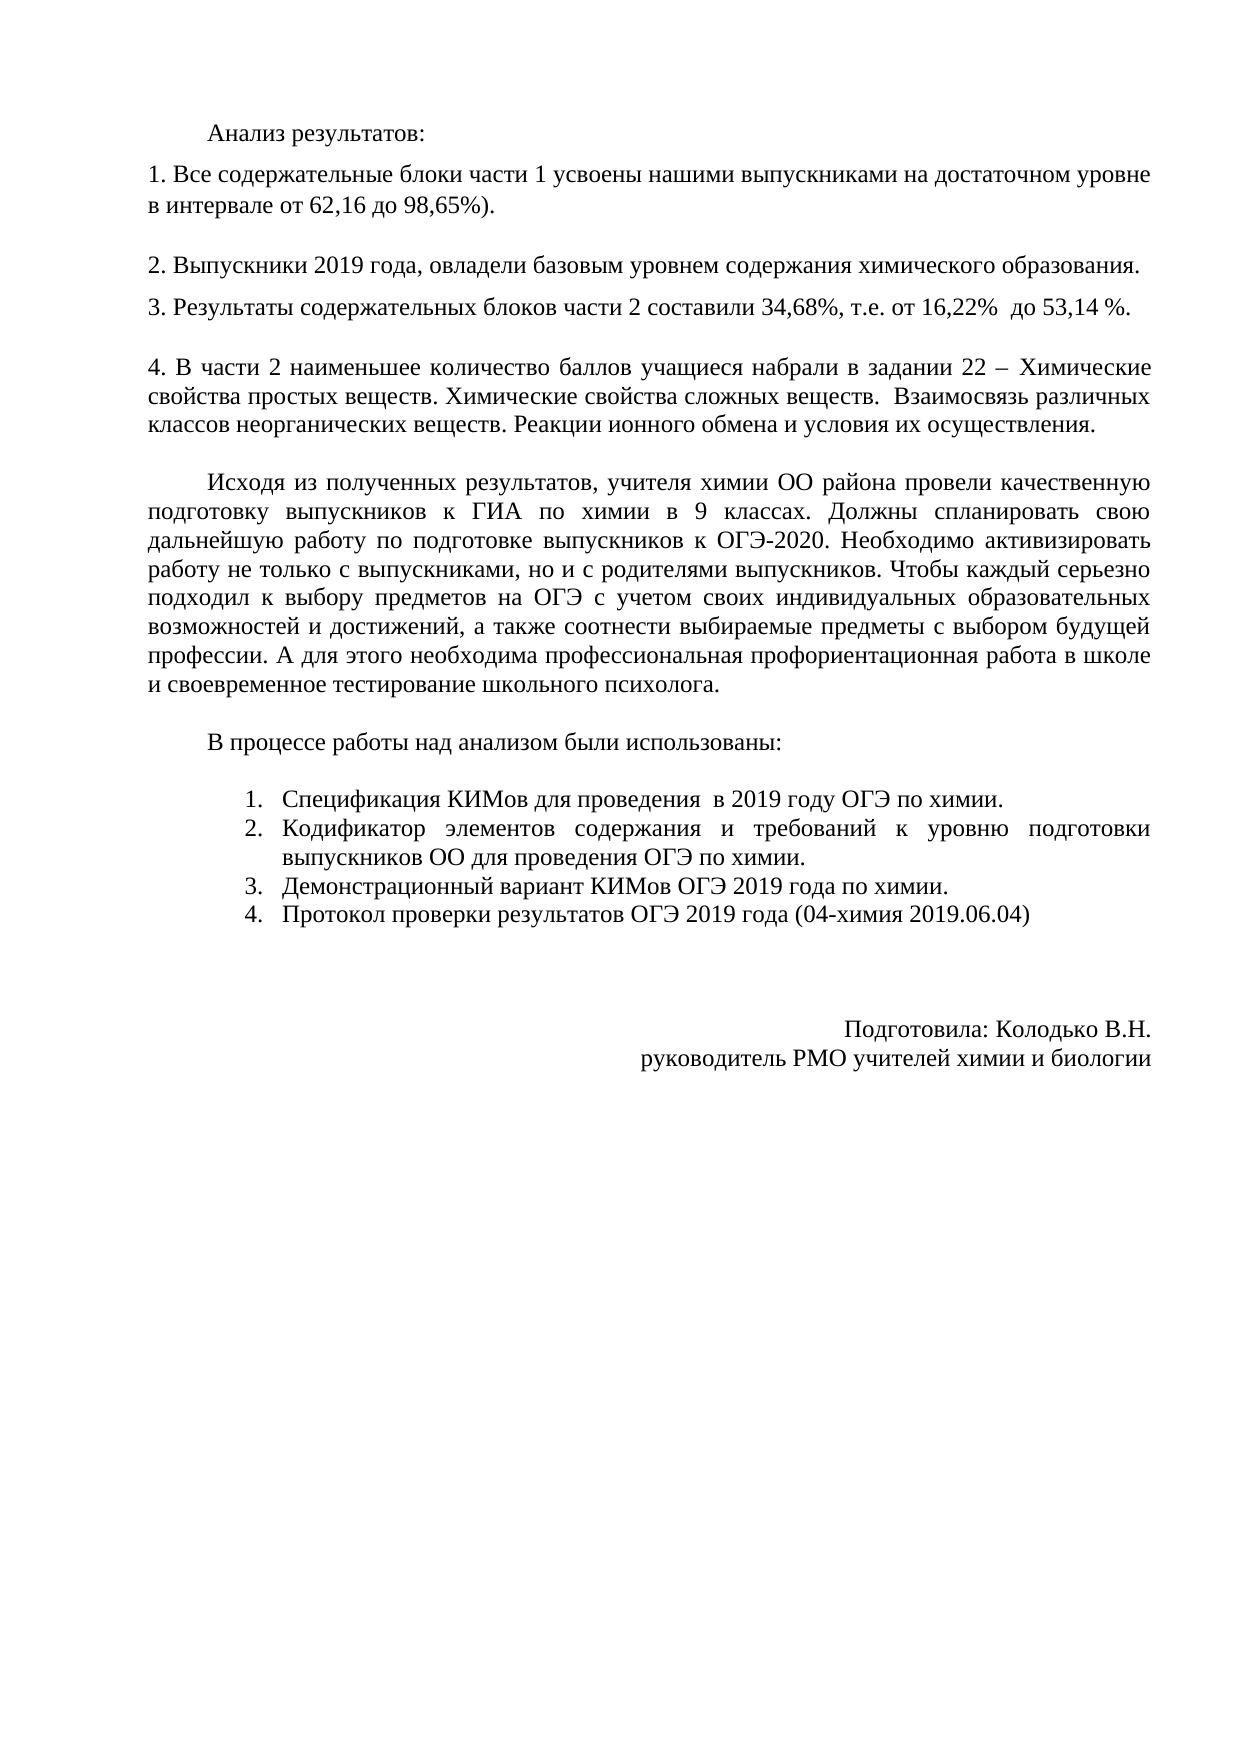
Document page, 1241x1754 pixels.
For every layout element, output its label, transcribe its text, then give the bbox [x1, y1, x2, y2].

list Спецификация КИМов для проведения в 2019 году ОГЭ по химии. [244, 784, 1152, 813]
text В процессе работы над анализом были использованы: [148, 727, 1152, 755]
text 3. Результаты содержательных блоков части 2 составили 34,68%, т.е. от 16,22% до 53,14 %. [148, 292, 1152, 321]
text Исходя из полученных результатов, учителя химии ОО района провели качественную подготовку выпускников к ГИА по химии в 9 классах. Должны спланировать свою дальнейшую работу по подготовке выпускников к ОГЭ-2020. Необходимо активизировать работу не только с выпускниками, но и с родителями выпускников. Чтобы каждый серьезно подходил к выбору предметов на ОГЭ с учетом своих индивидуальных образовательных возможностей и достижений, а также соотнести выбираемые предметы с выбором будущей профессии. А для этого необходима профессиональная профориентационная работа в школе и своевременное тестирование школьного психолога. [148, 467, 1152, 697]
list руководитель РМО учителей химии и биологии [148, 1043, 1152, 1072]
text Анализ результатов: [148, 118, 1152, 147]
text 4. В части 2 наименьшее количество баллов учащиеся набрали в задании 22 – Химические свойства простых веществ. Химические свойства сложных веществ. Взаимосвязь различных классов неорганических веществ. Реакции ионного обмена и условия их осуществления. [148, 352, 1152, 438]
list Протокол проверки результатов ОГЭ 2019 года (04-химия 2019.06.04) [244, 899, 1152, 928]
list Демонстрационный вариант КИМов ОГЭ 2019 года по химии. [244, 871, 1152, 899]
text 1. Все содержательные блоки части 1 усвоены нашими выпускниками на достаточном уровне в интервале от 62,16 до 98,65%). [148, 159, 1152, 219]
list Кодификатор элементов содержания и требований к уровню подготовки выпускников ОО для проведения ОГЭ по химии. [244, 813, 1152, 871]
text 2. Выпускники 2019 года, овладели базовым уровнем содержания химического образования. [148, 251, 1152, 279]
list Подготовила: Колодько В.Н. [148, 1014, 1152, 1043]
